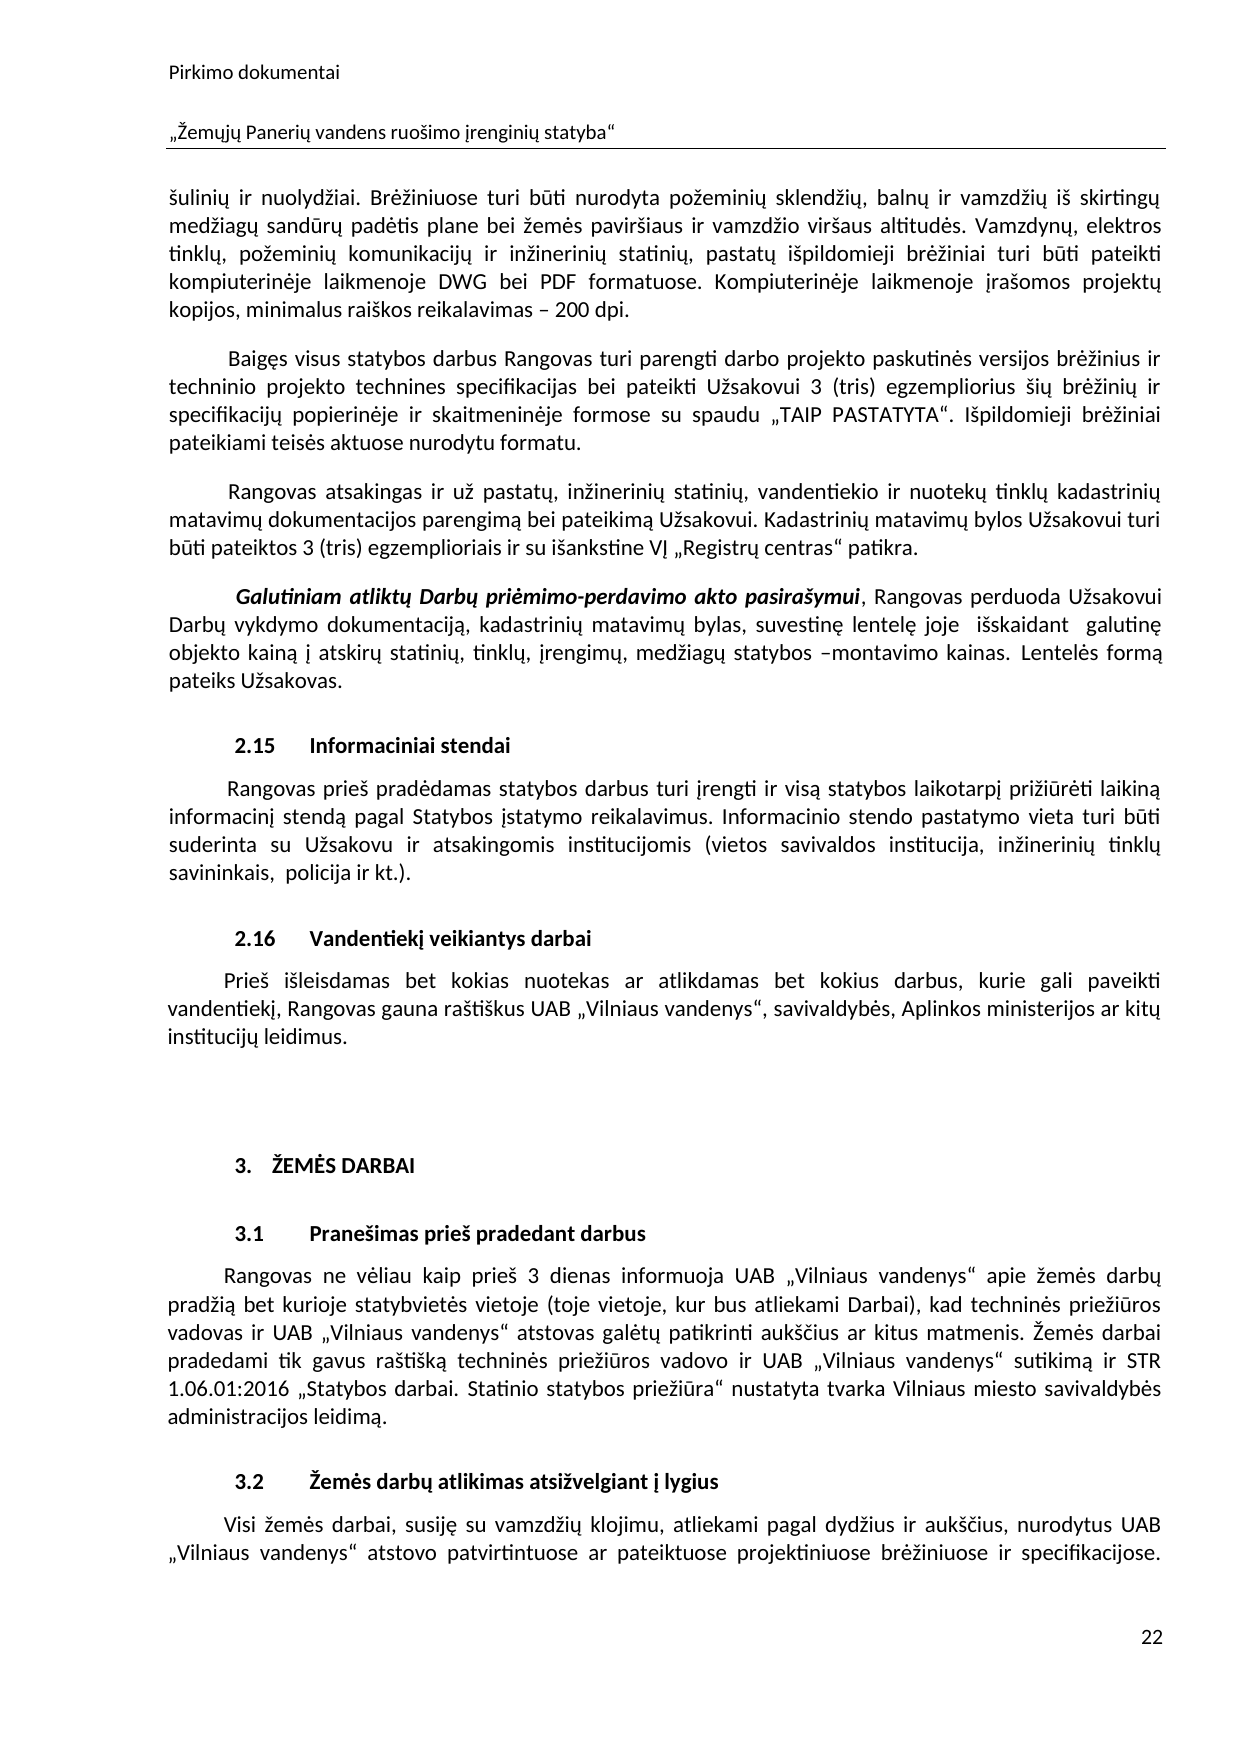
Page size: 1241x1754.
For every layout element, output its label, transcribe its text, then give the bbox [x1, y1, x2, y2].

text Rangovas prieš pradėdamas statybos darbus turi įrengti ir visą statybos laikotarpį prižiūrėti laikiną informacinį stendą pagal Statybos įstatymo reikalavimus. Informacinio stendo pastatymo vieta turi būti suderinta su Užsakovu ir atsakingomis institucijomis (vietos savivaldos institucija, inžinerinių tinklų savininkais, policija ir kt.). [169, 774, 1163, 886]
text Baigęs visus statybos darbus Rangovas turi parengti darbo projekto paskutinės versijos brėžinius ir techninio projekto technines specifikacijas bei pateikti Užsakovui 3 (tris) egzempliorius šių brėžinių ir specifikacijų popierinėje ir skaitmeninėje formose su spaudu „TAIP PASTATYTA“. Išpildomieji brėžiniai pateikiami teisės aktuose nurodytu formatu. [169, 344, 1163, 456]
subtitle Žemės darbų atlikimas atsižvelgiant į lygius [234, 1467, 1163, 1495]
subtitle Vandentiekį veikiantys darbai [234, 924, 1163, 952]
text Galutiniam atliktų Darbų priėmimo-perdavimo akto pasirašymui, Rangovas perduoda Užsakovui Darbų vykdymo dokumentaciją, kadastrinių matavimų bylas, suvestinę lentelę joje išskaidant galutinę objekto kainą į atskirų statinių, tinklų, įrengimų, medžiagų statybos –montavimo kainas. Lentelės formą pateiks Užsakovas. [169, 582, 1163, 694]
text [167, 1510, 1163, 1566]
subtitle Informaciniai stendai [234, 731, 1163, 759]
text Rangovas atsakingas ir už pastatų, inžinerinių statinių, vandentiekio ir nuotekų tinklų kadastrinių matavimų dokumentacijos parengimą bei pateikimą Užsakovui. Kadastrinių matavimų bylos Užsakovui turi būti pateiktos 3 (tris) egzemplioriais ir su išankstine VĮ „Registrų centras“ patikra. [169, 477, 1163, 561]
subtitle ŽEMĖS DARBAI [234, 1151, 1163, 1179]
text Rangovas ne vėliau kaip prieš 3 dienas informuoja UAB „Vilniaus vandenys“ apie žemės darbų pradžią bet kurioje statybvietės vietoje (toje vietoje, kur bus atliekami Darbai), kad techninės priežiūros vadovas ir UAB „Vilniaus vandenys“ atstovas galėtų patikrinti aukščius ar kitus matmenis. Žemės darbai pradedami tik gavus raštišką techninės priežiūros vadovo ir UAB „Vilniaus vandenys“ sutikimą ir STR 1.06.01:2016 „Statybos darbai. Statinio statybos priežiūra“ nustatyta tvarka Vilniaus miesto savivaldybės administracijos leidimą. [167, 1262, 1163, 1430]
text Prieš išleisdamas bet kokias nuotekas ar atlikdamas bet kokius darbus, kurie gali paveikti vandentiekį, Rangovas gauna raštiškus UAB „Vilniaus vandenys“, savivaldybės, Aplinkos ministerijos ar kitų institucijų leidimus. [167, 966, 1163, 1051]
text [169, 183, 1163, 323]
subtitle Pranešimas prieš pradedant darbus [234, 1219, 1163, 1247]
